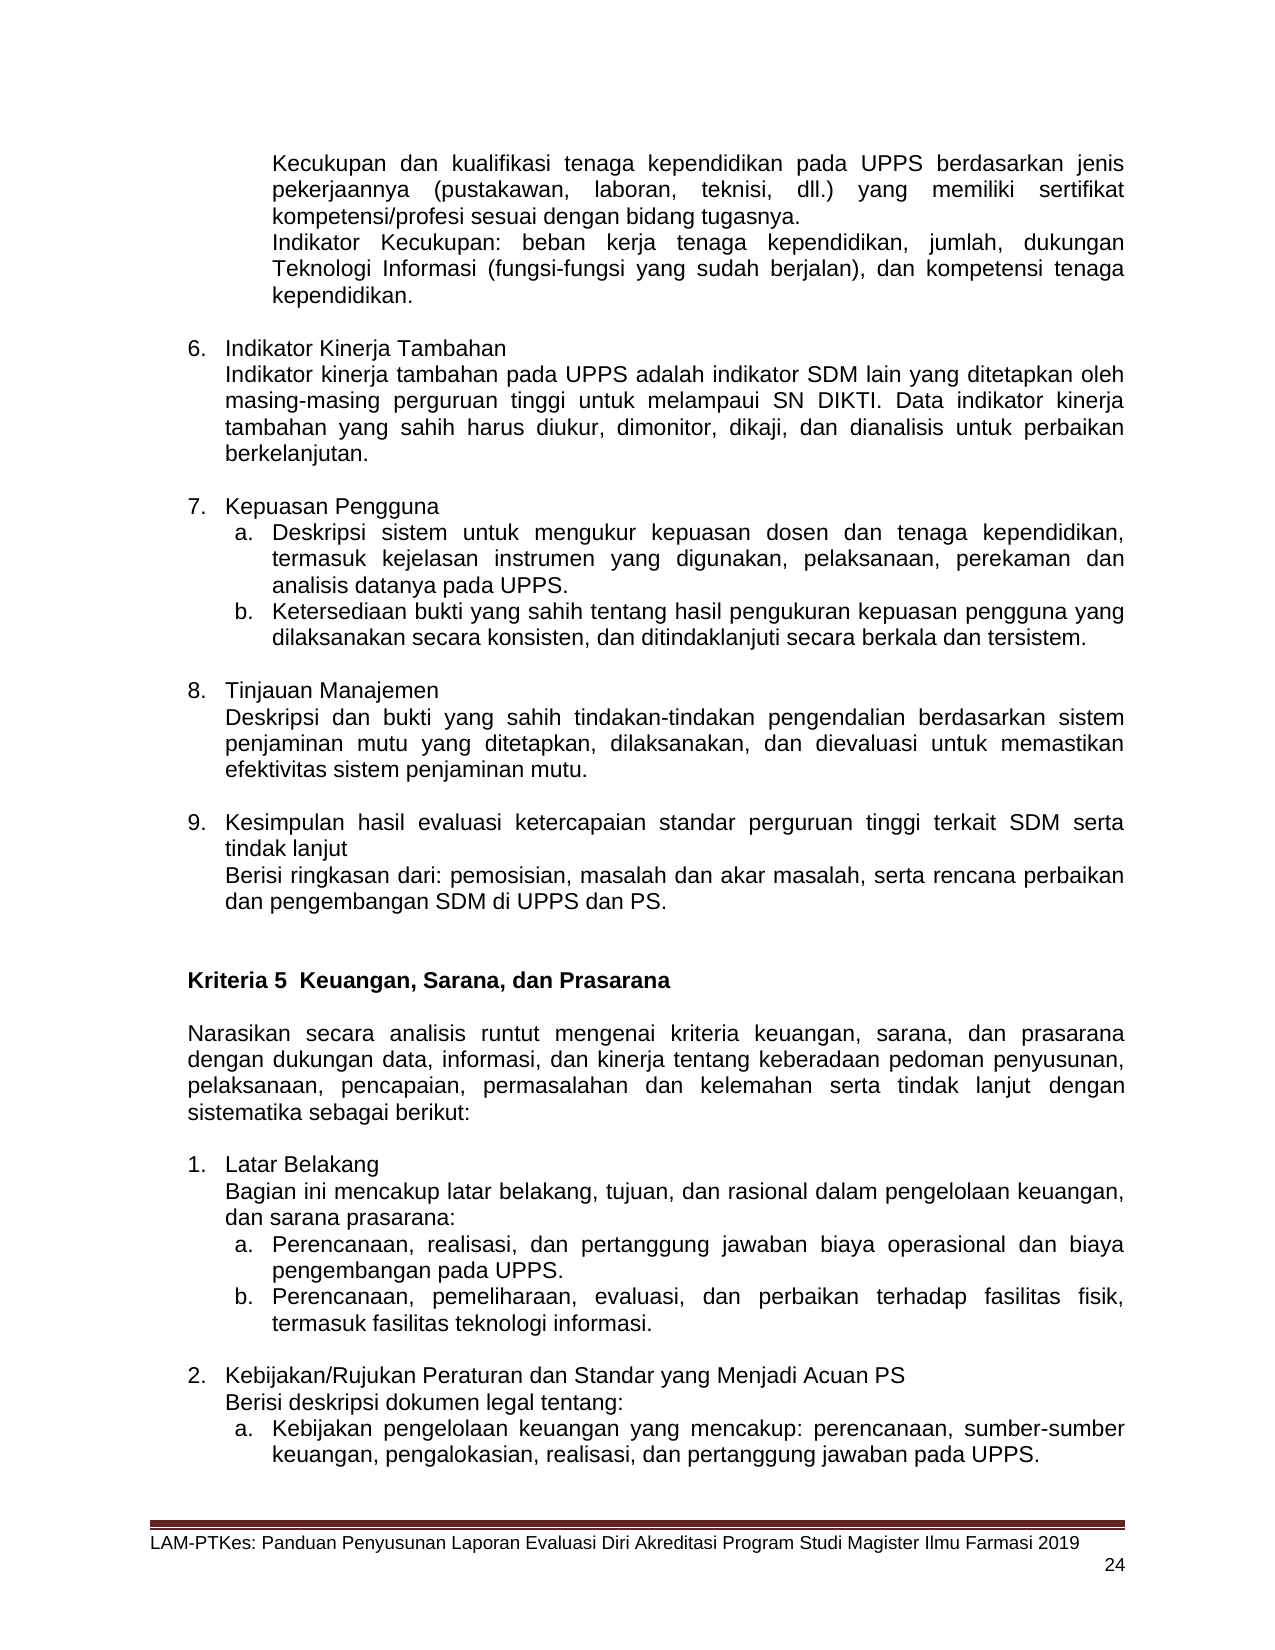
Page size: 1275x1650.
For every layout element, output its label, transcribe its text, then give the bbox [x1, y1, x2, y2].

text Narasikan secara analisis runtut mengenai kriteria keuangan, sarana, dan prasarana dengan dukungan data, informasi, dan kinerja tentang keberadaan pedoman penyusunan, pelaksanaan, pencapaian, permasalahan dan kelemahan serta tindak lanjut dengan sistematika sebagai berikut: [187, 1020, 1125, 1125]
text Indikator Kecukupan: beban kerja tenaga kependidikan, jumlah, dukungan Teknologi Informasi (fungsi-fungsi yang sudah berjalan), dan kompetensi tenaga kependidikan. [272, 229, 1125, 308]
text Deskripsi dan bukti yang sahih tindakan-tindakan pengendalian berdasarkan sistem penjaminan mutu yang ditetapkan, dilaksanakan, dan dievaluasi untuk memastikan efektivitas sistem penjaminan mutu. [225, 703, 1125, 782]
text Kecukupan dan kualifikasi tenaga kependidikan pada UPPS berdasarkan jenis pekerjaannya (pustakawan, laboran, teknisi, dll.) yang memiliki sertifikat kompetensi/profesi sesuai dengan bidang tugasnya. [272, 150, 1125, 229]
list Kepuasan Pengguna [187, 493, 1125, 519]
list Deskripsi sistem untuk mengukur kepuasan dosen dan tenaga kependidikan, termasuk kejelasan instrumen yang digunakan, pelaksanaan, perekaman dan analisis datanya pada UPPS. [234, 519, 1125, 598]
list Kesimpulan hasil evaluasi ketercapaian standar perguruan tinggi terkait SDM serta tindak lanjut [187, 809, 1125, 862]
subtitle Kriteria 5 Keuangan, Sarana, dan Prasarana [187, 967, 1125, 993]
list Perencanaan, pemeliharaan, evaluasi, dan perbaikan terhadap fasilitas fisik, termasuk fasilitas teknologi informasi. [234, 1283, 1125, 1336]
list Tinjauan Manajemen [187, 677, 1125, 703]
list Latar Belakang [187, 1151, 1125, 1178]
text Bagian ini mencakup latar belakang, tujuan, dan rasional dalam pengelolaan keuangan, dan sarana prasarana: [225, 1178, 1125, 1231]
list Indikator Kinerja Tambahan [187, 334, 1125, 361]
text Indikator kinerja tambahan pada UPPS adalah indikator SDM lain yang ditetapkan oleh masing-masing perguruan tinggi untuk melampaui SN DIKTI. Data indikator kinerja tambahan yang sahih harus diukur, dimonitor, dikaji, dan dianalisis untuk perbaikan berkelanjutan. [225, 361, 1125, 466]
list Kebijakan/Rujukan Peraturan dan Standar yang Menjadi Acuan PS [187, 1362, 1125, 1389]
list Kebijakan pengelolaan keuangan yang mencakup: perencanaan, sumber-sumber keuangan, pengalokasian, realisasi, dan pertanggung jawaban pada UPPS. [234, 1415, 1125, 1468]
text Berisi deskripsi dokumen legal tentang: [225, 1389, 1125, 1415]
text Berisi ringkasan dari: pemosisian, masalah dan akar masalah, serta rencana perbaikan dan pengembangan SDM di UPPS dan PS. [225, 862, 1125, 914]
list Perencanaan, realisasi, dan pertanggung jawaban biaya operasional dan biaya pengembangan pada UPPS. [234, 1231, 1125, 1283]
list Ketersediaan bukti yang sahih tentang hasil pengukuran kepuasan pengguna yang dilaksanakan secara konsisten, dan ditindaklanjuti secara berkala dan tersistem. [234, 598, 1125, 651]
